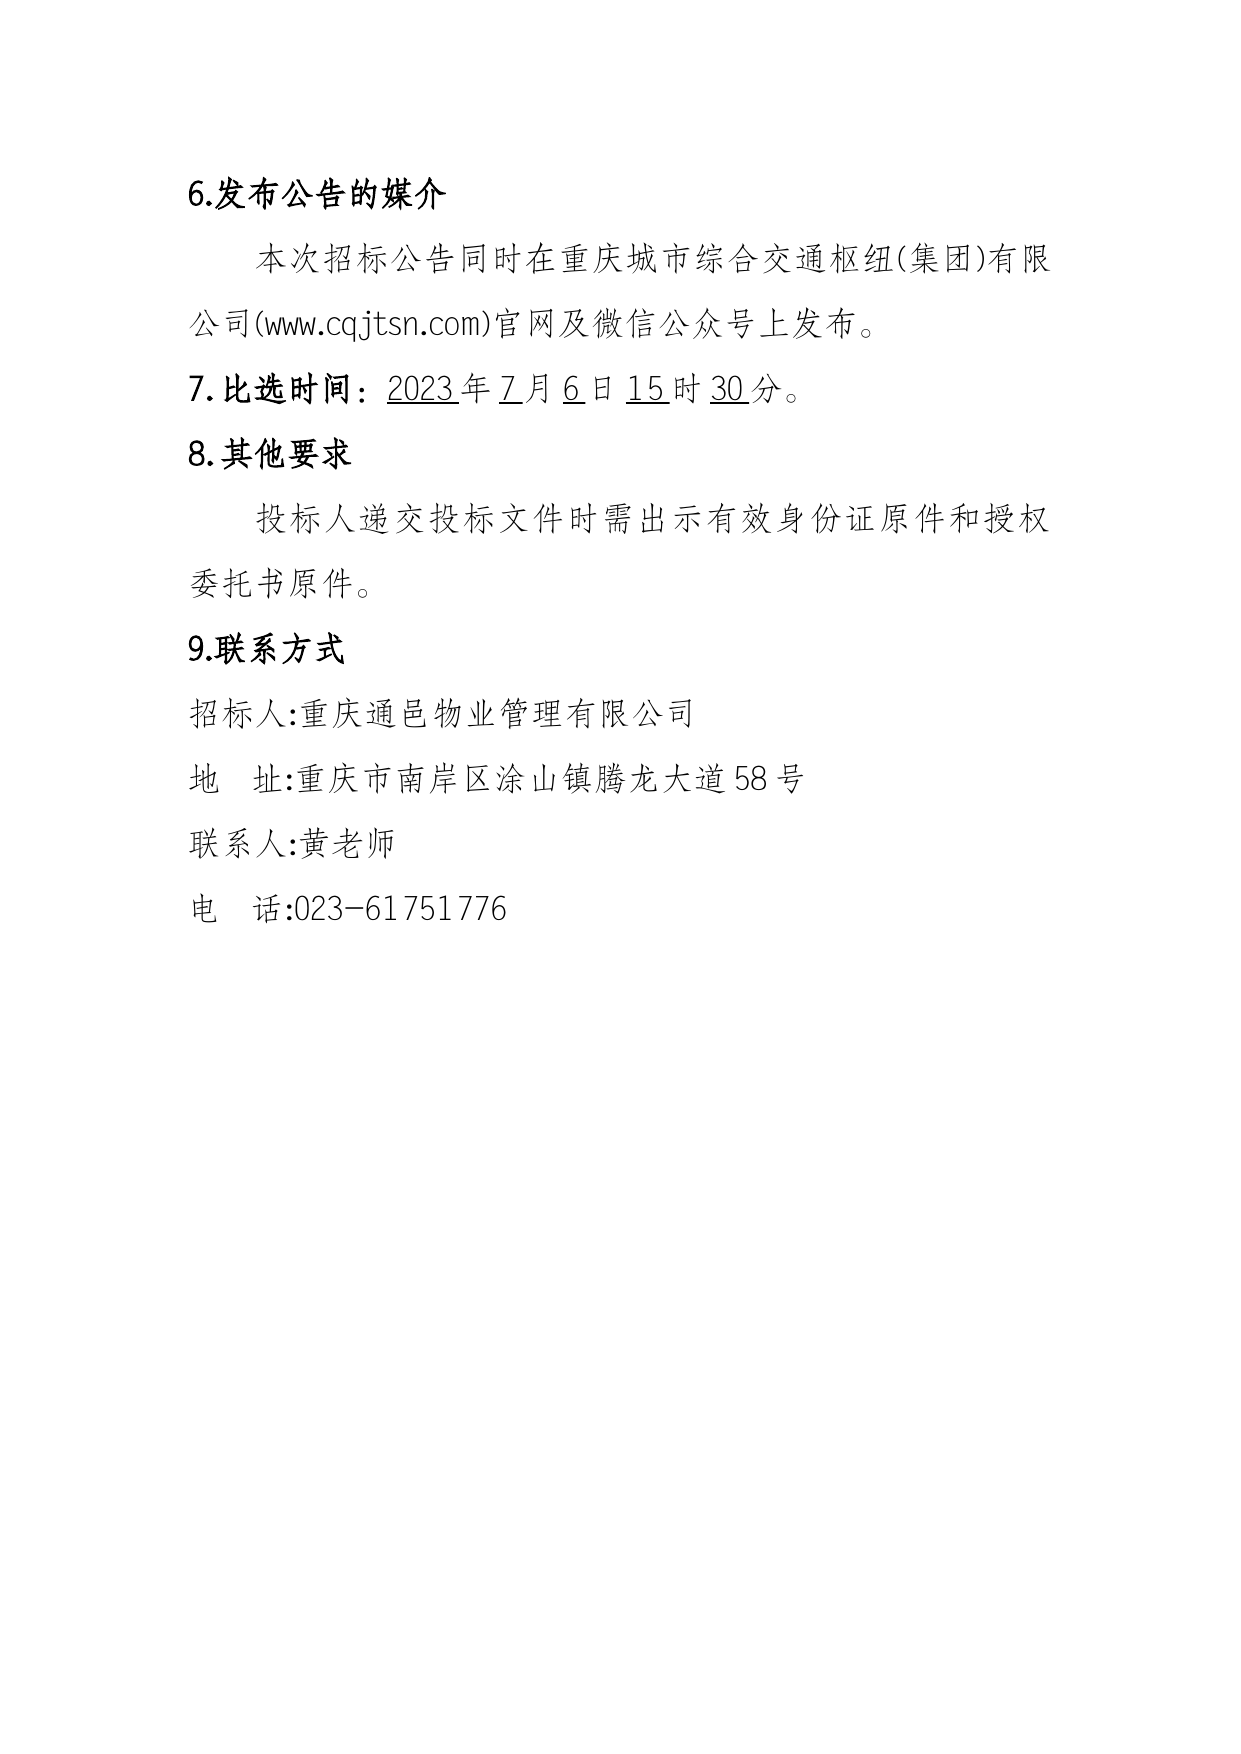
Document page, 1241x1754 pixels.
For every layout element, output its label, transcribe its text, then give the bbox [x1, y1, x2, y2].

list 比选时间：2023年7月6日15时30分。 [187, 357, 1053, 422]
text 招标人:重庆通邑物业管理有限公司 [187, 682, 1053, 747]
text 地 址:重庆市南岸区涂山镇腾龙大道58号 [187, 747, 1053, 812]
text 投标人递交投标文件时需出示有效身份证原件和授权委托书原件。 [187, 487, 1053, 617]
text 本次招标公告同时在重庆城市综合交通枢纽(集团)有限公司(www.cqjtsn.com)官网及微信公众号上发布。 [187, 227, 1053, 357]
text 6.发布公告的媒介 [187, 162, 1053, 227]
text 联系人:黄老师 [187, 812, 1053, 877]
text 9.联系方式 [187, 617, 1053, 682]
text 电 话:023-61751776 [187, 877, 1053, 942]
list 其他要求 [187, 422, 1053, 487]
